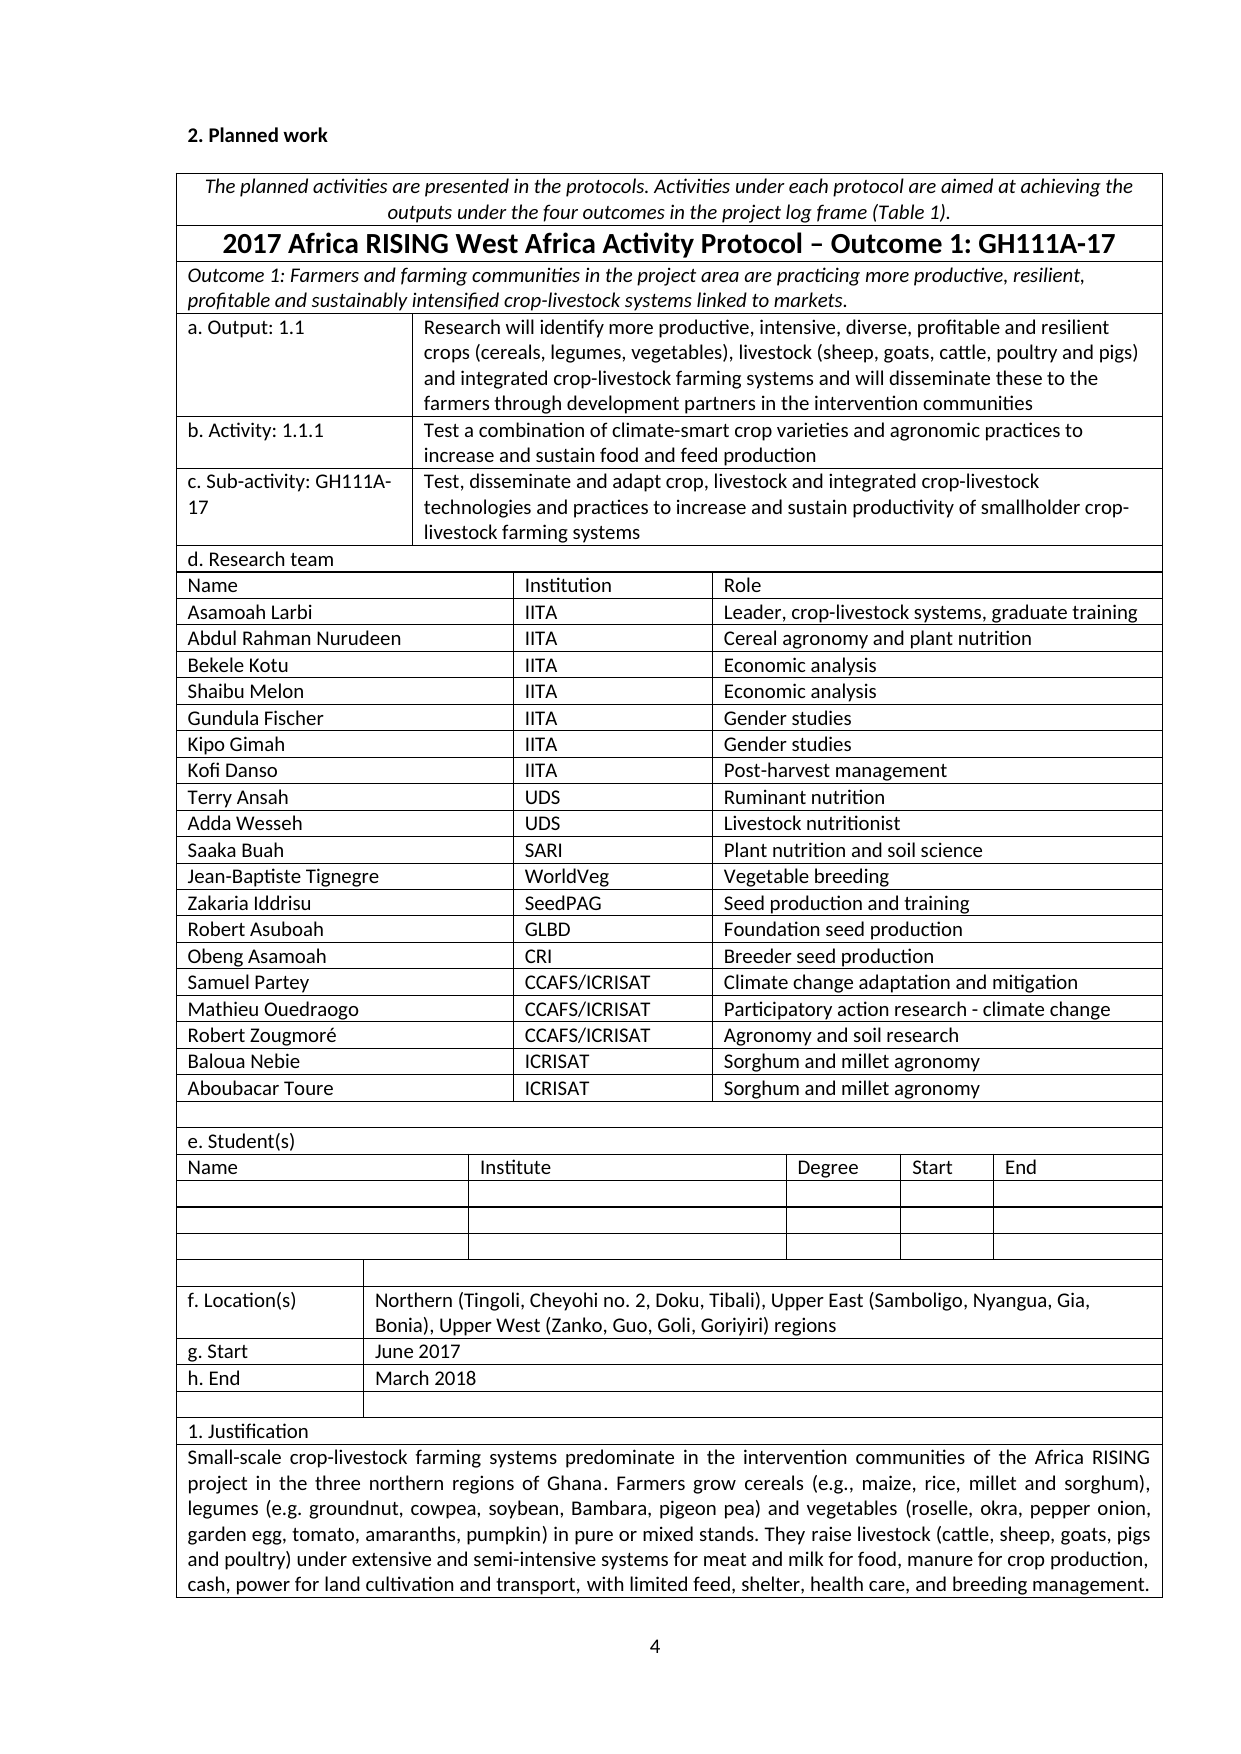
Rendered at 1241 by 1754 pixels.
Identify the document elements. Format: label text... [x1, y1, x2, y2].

table_cell Ruminant nutrition [713, 784, 1162, 809]
table_cell Vegetable breeding [713, 864, 1162, 889]
table_cell [177, 1102, 1162, 1127]
table_cell b. Activity: 1.1.1 [177, 417, 412, 468]
table_cell Research will identify more productive, intensive, diverse, profitable and resilient crops (cereals, legumes, vegetables), livestock (sheep, goats, cattle, poultry and pigs) and integrated crop-livestock farming systems and will disseminate these to the farmers through development partners in the intervention communities [413, 314, 1162, 416]
table_cell Zakaria Iddrisu [177, 890, 513, 915]
table_cell Breeder seed production [713, 943, 1162, 968]
table_cell [787, 1208, 900, 1233]
table_cell Baloua Nebie [177, 1049, 513, 1074]
table_cell IITA [514, 758, 712, 783]
table_cell [364, 1260, 1162, 1286]
table_cell 2017 Africa RISING West Africa Activity Protocol – Outcome 1: GH111A-17 [177, 226, 1162, 261]
table_cell g. Start [177, 1339, 363, 1364]
table_cell Sorghum and millet agronomy [713, 1075, 1162, 1101]
table_cell CCAFS/ICRISAT [514, 1022, 712, 1048]
table_cell [994, 1181, 1162, 1206]
table_cell 1. Justification [177, 1418, 1162, 1443]
table_cell Samuel Partey [177, 969, 513, 995]
table_cell a. Output: 1.1 [177, 314, 412, 416]
table_cell [177, 1181, 468, 1206]
table_cell Agronomy and soil research [713, 1022, 1162, 1048]
table_cell Participatory action research - climate change [713, 996, 1162, 1021]
table_cell Institution [514, 573, 712, 598]
table_cell Mathieu Ouedraogo [177, 996, 513, 1021]
table_cell c. Sub-activity: GH111A-17 [177, 469, 412, 545]
table_cell March 2018 [364, 1365, 1162, 1391]
table_cell Sorghum and millet agronomy [713, 1049, 1162, 1074]
table_cell [787, 1181, 900, 1206]
table_cell [901, 1181, 993, 1206]
table_cell [364, 1392, 1162, 1417]
table_cell [901, 1234, 993, 1259]
table_cell Gender studies [713, 731, 1162, 757]
table_cell IITA [514, 652, 712, 677]
table_cell Shaibu Melon [177, 678, 513, 704]
table_cell End [994, 1155, 1162, 1180]
table_cell IITA [514, 705, 712, 730]
table_cell Test a combination of climate-smart crop varieties and agronomic practices to increase and sustain food and feed production [413, 417, 1162, 468]
table_cell UDS [514, 784, 712, 809]
table_cell Robert Zougmoré [177, 1022, 513, 1048]
table_cell UDS [514, 811, 712, 836]
table_cell [177, 1260, 363, 1286]
table_cell IITA [514, 599, 712, 624]
table_cell Aboubacar Toure [177, 1075, 513, 1101]
table_cell Cereal agronomy and plant nutrition [713, 625, 1162, 651]
table_cell Start [901, 1155, 993, 1180]
table_cell Livestock nutritionist [713, 811, 1162, 836]
table_cell Obeng Asamoah [177, 943, 513, 968]
table_cell h. End [177, 1365, 363, 1391]
table_cell Leader, crop-livestock systems, graduate training [713, 599, 1162, 624]
table_cell Foundation seed production [713, 916, 1162, 942]
table_cell Asamoah Larbi [177, 599, 513, 624]
table_cell d. Research team [177, 546, 1162, 571]
table_cell f. Location(s) [177, 1287, 363, 1338]
table_cell Kipo Gimah [177, 731, 513, 757]
table_cell Seed production and training [713, 890, 1162, 915]
table_cell CRI [514, 943, 712, 968]
table_cell SARI [514, 837, 712, 862]
table_cell e. Student(s) [177, 1128, 1162, 1153]
table_cell GLBD [514, 916, 712, 942]
table_cell Terry Ansah [177, 784, 513, 809]
table_cell Gundula Fischer [177, 705, 513, 730]
table_cell Adda Wesseh [177, 811, 513, 836]
table_cell Outcome 1: Farmers and farming communities in the project area are practicing more productive, resilient, profitable and sustainably intensified crop-livestock systems linked to markets. [177, 262, 1162, 313]
text 2. Planned work [187, 122, 1122, 147]
table_cell [994, 1234, 1162, 1259]
table_cell Economic analysis [713, 652, 1162, 677]
table_cell Name [177, 573, 513, 598]
table_cell [469, 1234, 786, 1259]
table_cell Jean-Baptiste Tignegre [177, 864, 513, 889]
table_cell Bekele Kotu [177, 652, 513, 677]
table_cell [994, 1208, 1162, 1233]
table_cell Robert Asuboah [177, 916, 513, 942]
table_cell ICRISAT [514, 1075, 712, 1101]
table_cell June 2017 [364, 1339, 1162, 1364]
table_cell Plant nutrition and soil science [713, 837, 1162, 862]
table_cell Kofi Danso [177, 758, 513, 783]
table_cell [469, 1208, 786, 1233]
table_cell WorldVeg [514, 864, 712, 889]
table_cell IITA [514, 625, 712, 651]
table_cell [787, 1234, 900, 1259]
table_cell [177, 1208, 468, 1233]
table_cell Climate change adaptation and mitigation [713, 969, 1162, 995]
table_cell Institute [469, 1155, 786, 1180]
table_cell CCAFS/ICRISAT [514, 969, 712, 995]
table_cell IITA [514, 731, 712, 757]
table_header The planned activities are presented in the protocols. Activities under each protocol are aimed at achieving the outputs under the four outcomes in the project log frame (Table 1). [177, 174, 1162, 224]
table_cell Role [713, 573, 1162, 598]
table_cell CCAFS/ICRISAT [514, 996, 712, 1021]
table_cell Name [177, 1155, 468, 1180]
table_cell Economic analysis [713, 678, 1162, 704]
table_cell [177, 1392, 363, 1417]
table_cell [177, 1234, 468, 1259]
table_cell IITA [514, 678, 712, 704]
table_cell Gender studies [713, 705, 1162, 730]
table_cell Northern (Tingoli, Cheyohi no. 2, Doku, Tibali), Upper East (Samboligo, Nyangua, Gia, Bonia), Upper West (Zanko, Guo, Goli, Goriyiri) regions [364, 1287, 1162, 1338]
table_cell Test, disseminate and adapt crop, livestock and integrated crop-livestock technologies and practices to increase and sustain productivity of smallholder crop-livestock farming systems [413, 469, 1162, 545]
table_cell Saaka Buah [177, 837, 513, 862]
table_cell Abdul Rahman Nurudeen [177, 625, 513, 651]
table_cell SeedPAG [514, 890, 712, 915]
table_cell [177, 1445, 1162, 1597]
table_cell [901, 1208, 993, 1233]
table_cell [469, 1181, 786, 1206]
table_cell Degree [787, 1155, 900, 1180]
table_cell ICRISAT [514, 1049, 712, 1074]
table_cell Post-harvest management [713, 758, 1162, 783]
